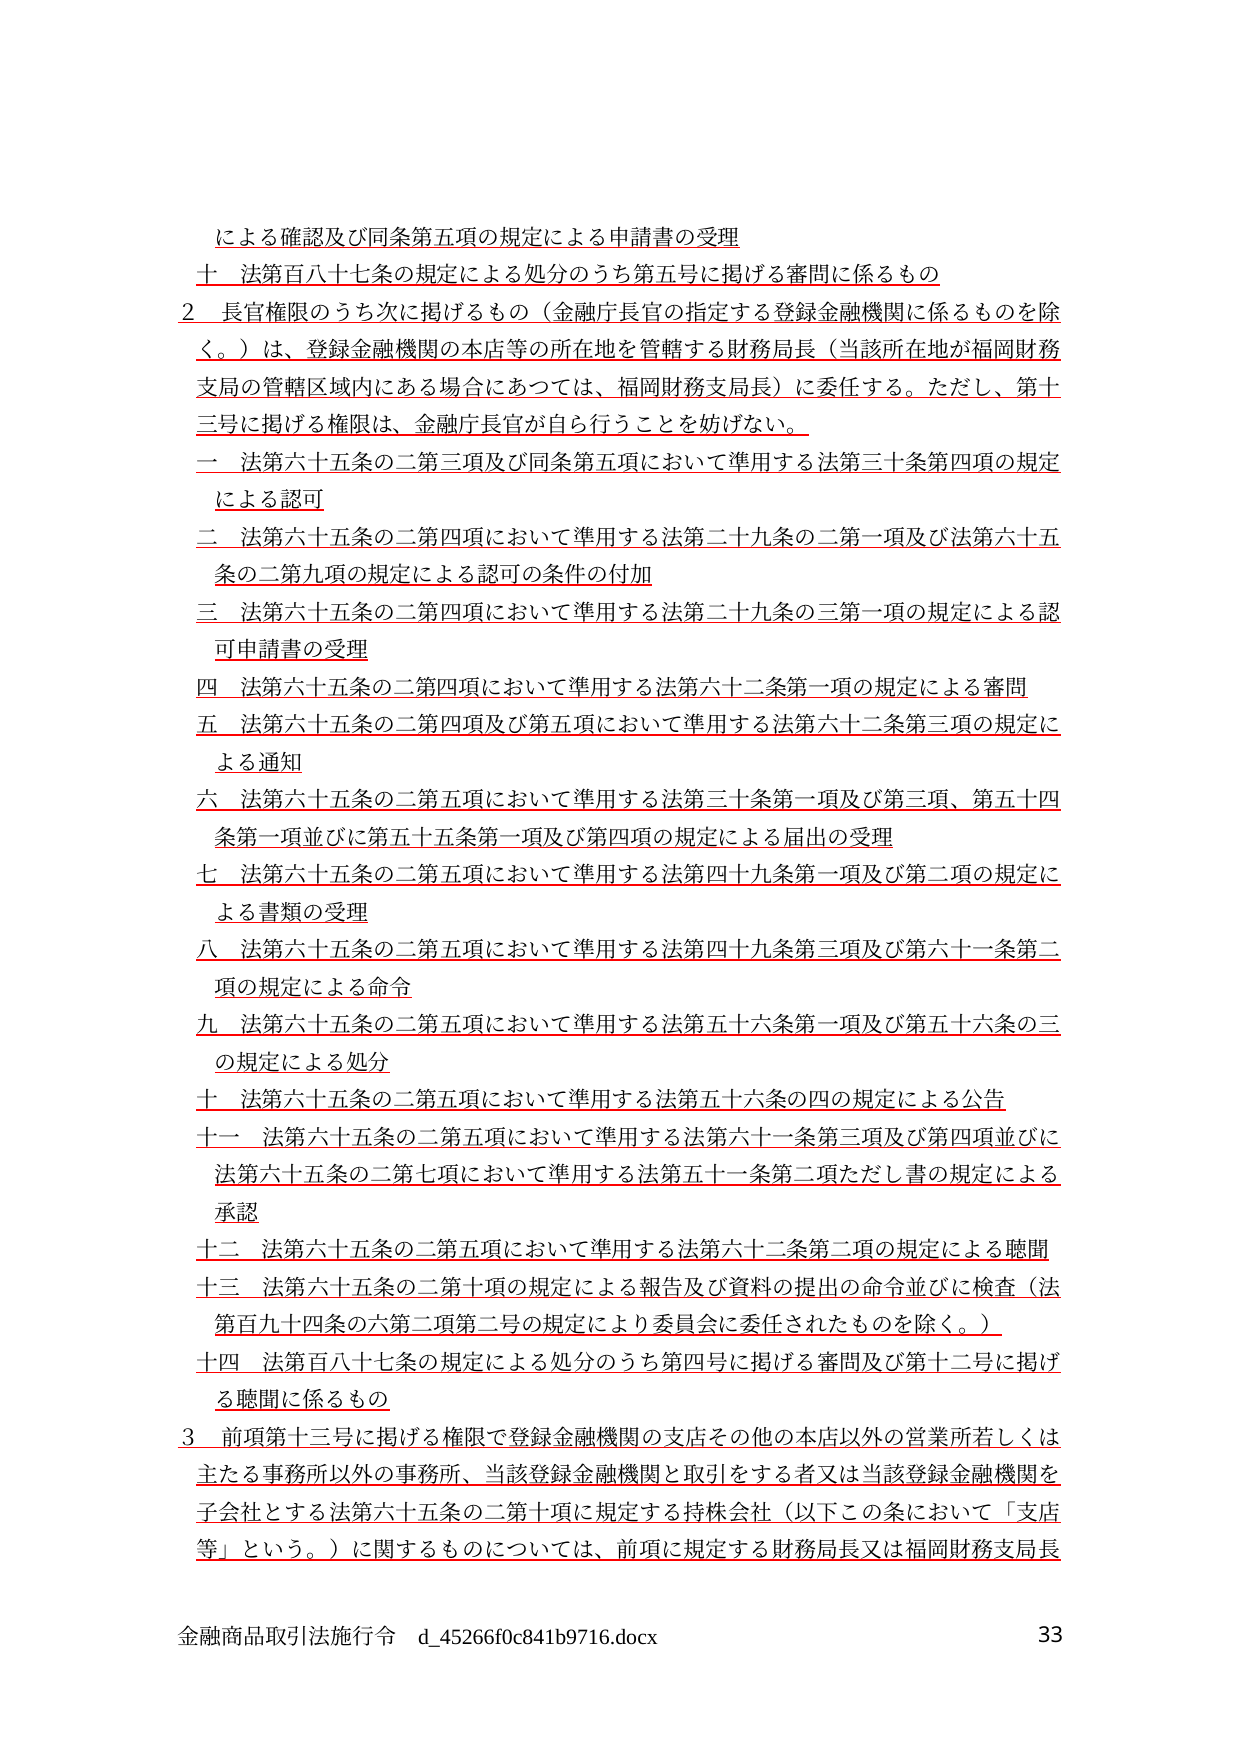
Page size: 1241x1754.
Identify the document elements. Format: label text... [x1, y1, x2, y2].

text 一 法第六十五条の二第三項及び同条第五項において準用する法第三十条第四項の規定による認可 [196, 442, 1063, 517]
text 五 法第六十五条の二第四項及び第五項において準用する法第六十二条第三項の規定による通知 [196, 704, 1063, 779]
text 七 法第六十五条の二第五項において準用する法第四十九条第一項及び第二項の規定による書類の受理 [196, 854, 1063, 929]
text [177, 1417, 1063, 1567]
text 三 法第六十五条の二第四項において準用する法第二十九条の三第一項の規定による認可申請書の受理 [196, 592, 1063, 667]
text 八 法第六十五条の二第五項において準用する法第四十九条第三項及び第六十一条第二項の規定による命令 [196, 929, 1063, 1004]
text 十四 法第百八十七条の規定による処分のうち第四号に掲げる審問及び第十二号に掲げる聴聞に係るもの [196, 1342, 1063, 1417]
text 十二 法第六十五条の二第五項において準用する法第六十二条第二項の規定による聴聞 [196, 1229, 1063, 1267]
text 十 法第百八十七条の規定による処分のうち第五号に掲げる審問に係るもの [196, 254, 1063, 292]
text 十三 法第六十五条の二第十項の規定による報告及び資料の提出の命令並びに検査（法第百九十四条の六第二項第二号の規定により委員会に委任されたものを除く。） [196, 1267, 1063, 1342]
text 九 法第六十五条の二第五項において準用する法第五十六条第一項及び第五十六条の三の規定による処分 [196, 1004, 1063, 1079]
text 四 法第六十五条の二第四項において準用する法第六十二条第一項の規定による審問 [196, 667, 1063, 704]
text ２ 長官権限のうち次に掲げるもの（金融庁長官の指定する登録金融機関に係るものを除く。）は、登録金融機関の本店等の所在地を管轄する財務局長（当該所在地が福岡財務支局の管轄区域内にある場合にあつては、福岡財務支局長）に委任する。ただし、第十三号に掲げる権限は、金融庁長官が自ら行うことを妨げない。 [177, 292, 1063, 442]
text 六 法第六十五条の二第五項において準用する法第三十条第一項及び第三項、第五十四条第一項並びに第五十五条第一項及び第四項の規定による届出の受理 [196, 779, 1063, 854]
text 十一 法第六十五条の二第五項において準用する法第六十一条第三項及び第四項並びに法第六十五条の二第七項において準用する法第五十一条第二項ただし書の規定による承認 [196, 1117, 1063, 1229]
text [196, 217, 1063, 254]
text 二 法第六十五条の二第四項において準用する法第二十九条の二第一項及び法第六十五条の二第九項の規定による認可の条件の付加 [196, 517, 1063, 592]
text 十 法第六十五条の二第五項において準用する法第五十六条の四の規定による公告 [196, 1079, 1063, 1117]
